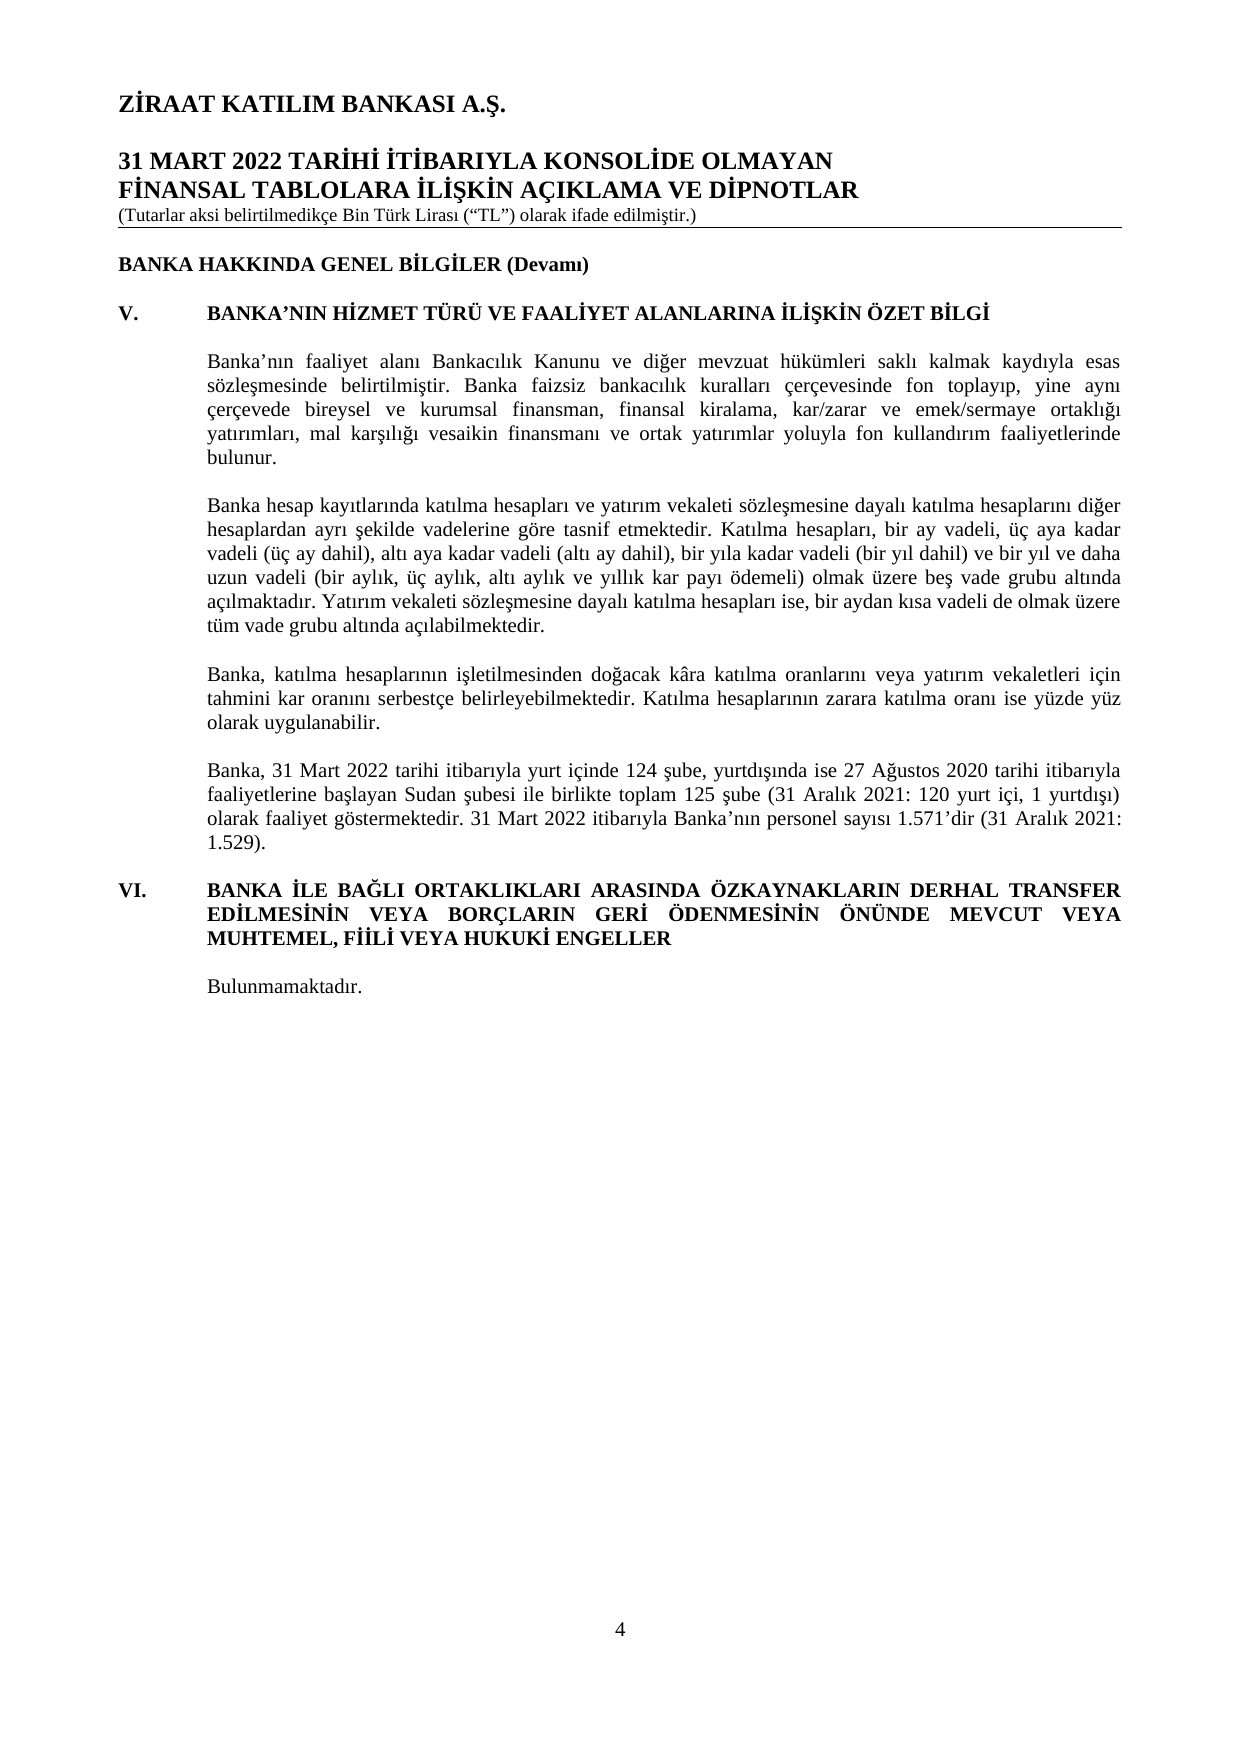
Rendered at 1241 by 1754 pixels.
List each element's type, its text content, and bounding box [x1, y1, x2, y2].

text Banka, 31 Mart 2022 tarihi itibarıyla yurt içinde 124 şube, yurtdışında ise 27 Ağustos 2020 tarihi itibarıyla faaliyetlerine başlayan Sudan şubesi ile birlikte toplam 125 şube (31 Aralık 2021: 120 yurt içi, 1 yurtdışı) olarak faaliyet göstermektedir. 31 Mart 2022 itibarıyla Banka’nın personel sayısı 1.571’dir (31 Aralık 2021: 1.529). [207, 758, 1122, 854]
text Bulunmamaktadır. [207, 974, 1122, 998]
text Banka’nın faaliyet alanı Bankacılık Kanunu ve diğer mevzuat hükümleri saklı kalmak kaydıyla esas sözleşmesinde belirtilmiştir. Banka faizsiz bankacılık kuralları çerçevesinde fon toplayıp, yine aynı çerçevede bireysel ve kurumsal finansman, finansal kiralama, kar/zarar ve emek/sermaye ortaklığı yatırımları, mal karşılığı vesaikin finansmanı ve ortak yatırımlar yoluyla fon kullandırım faaliyetlerinde bulunur. [207, 349, 1122, 469]
text V. BANKA’NIN HİZMET TÜRÜ VE FAALİYET ALANLARINA İLİŞKİN ÖZET BİLGİ [118, 301, 1122, 324]
text VI. BANKA İLE BAĞLI ORTAKLIKLARI ARASINDA ÖZKAYNAKLARIN DERHAL TRANSFER EDİLMESİNİN VEYA BORÇLARIN GERİ ÖDENMESİNİN ÖNÜNDE MEVCUT VEYA MUHTEMEL, FİİLİ VEYA HUKUKİ ENGELLER [118, 878, 1122, 950]
text Banka hesap kayıtlarında katılma hesapları ve yatırım vekaleti sözleşmesine dayalı katılma hesaplarını diğer hesaplardan ayrı şekilde vadelerine göre tasnif etmektedir. Katılma hesapları, bir ay vadeli, üç aya kadar vadeli (üç ay dahil), altı aya kadar vadeli (altı ay dahil), bir yıla kadar vadeli (bir yıl dahil) ve bir yıl ve daha uzun vadeli (bir aylık, üç aylık, altı aylık ve yıllık kar payı ödemeli) olmak üzere beş vade grubu altında açılmaktadır. Yatırım vekaleti sözleşmesine dayalı katılma hesapları ise, bir aydan kısa vadeli de olmak üzere tüm vade grubu altında açılabilmektedir. [207, 493, 1122, 637]
text Banka, katılma hesaplarının işletilmesinden doğacak kâra katılma oranlarını veya yatırım vekaletleri için tahmini kar oranını serbestçe belirleyebilmektedir. Katılma hesaplarının zarara katılma oranı ise yüzde yüz olarak uygulanabilir. [207, 661, 1122, 734]
text BANKA HAKKINDA GENEL BİLGİLER (Devamı) [118, 252, 1122, 276]
